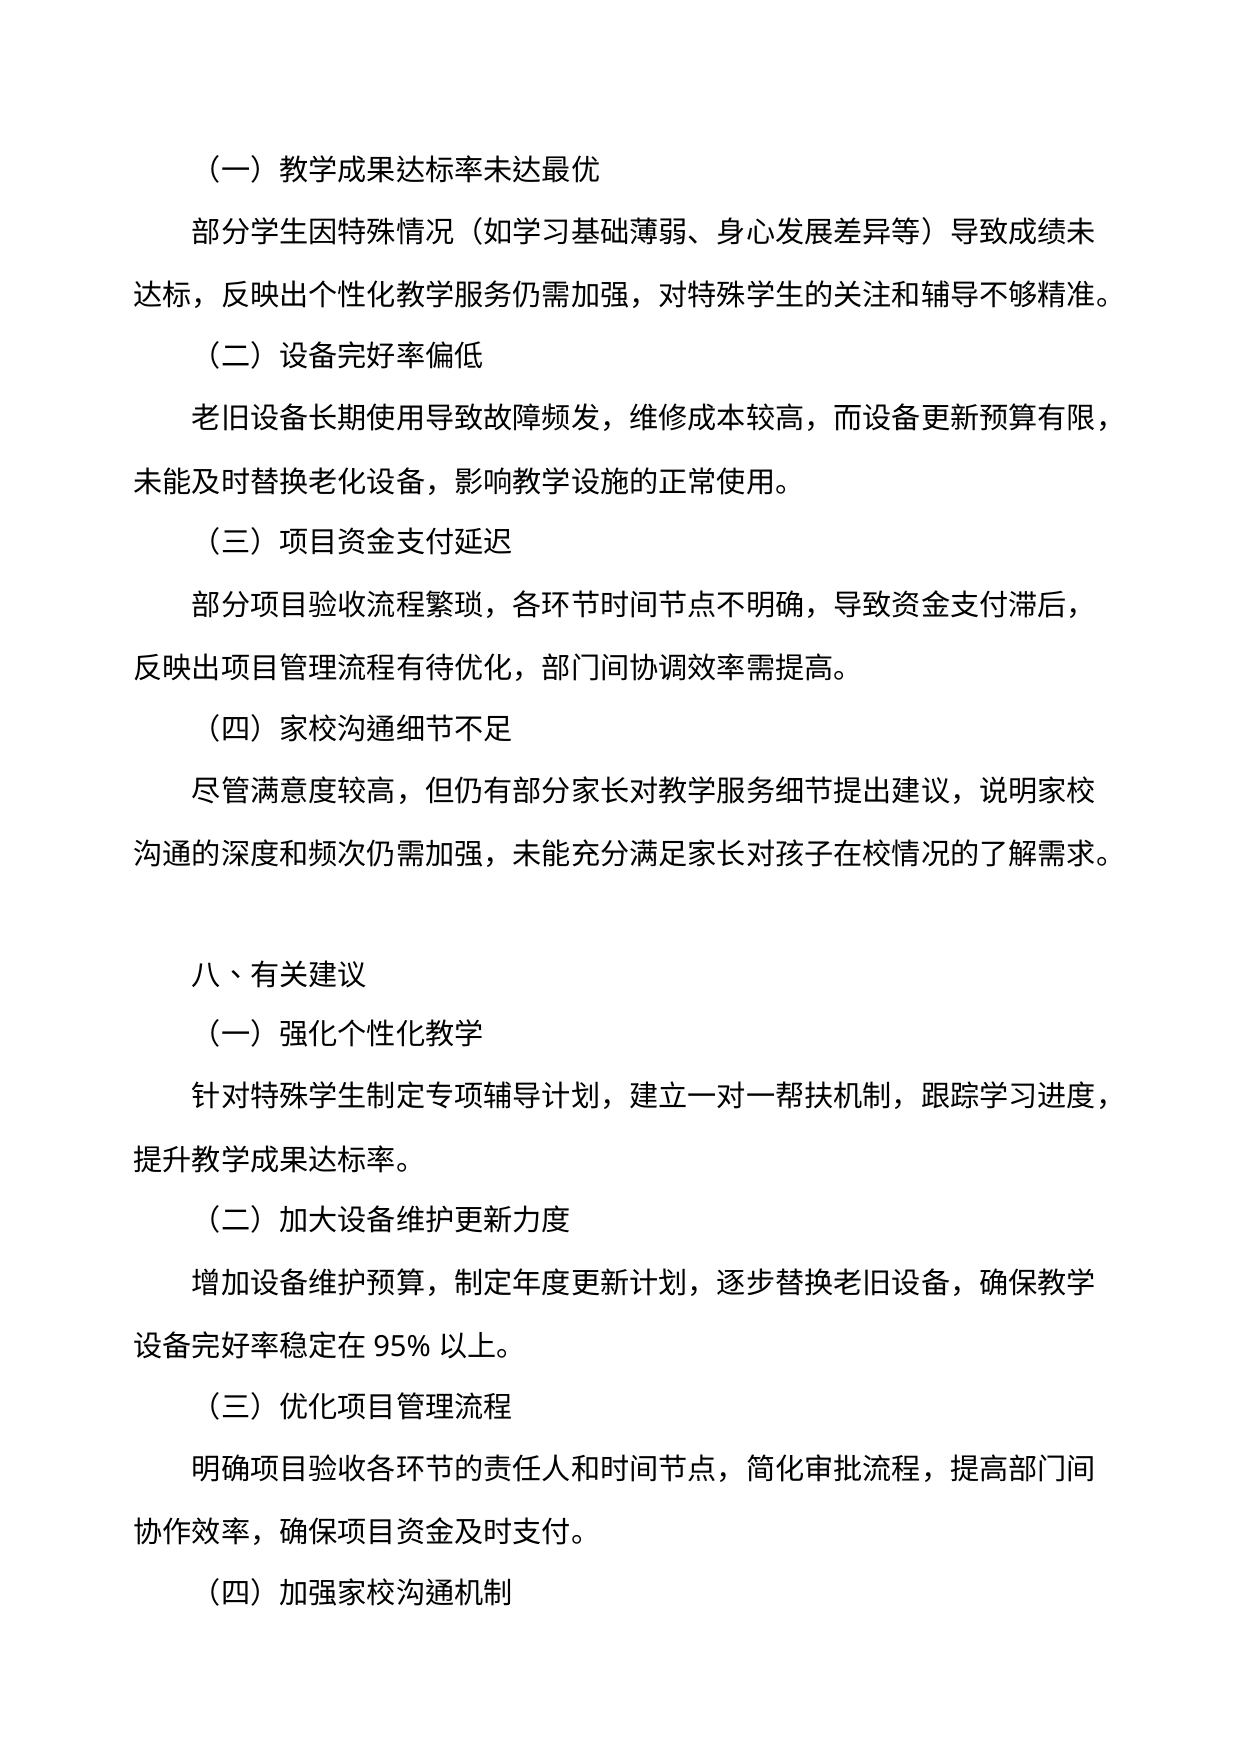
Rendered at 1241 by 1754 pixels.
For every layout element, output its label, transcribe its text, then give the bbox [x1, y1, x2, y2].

text （四）加强家校沟通机制 [133, 1572, 1107, 1612]
text 老旧设备长期使用导致故障频发，维修成本较高，而设备更新预算有限，未能及时替换老化设备，影响教学设施的正常使用。 [133, 395, 1107, 501]
text 尽管满意度较高，但仍有部分家长对教学服务细节提出建议，说明家校沟通的深度和频次仍需加强，未能充分满足家长对孩子在校情况的了解需求。 [133, 767, 1107, 873]
text 增加设备维护预算，制定年度更新计划，逐步替换老旧设备，确保教学设备完好率稳定在 95% 以上。 [133, 1259, 1107, 1365]
text 针对特殊学生制定专项辅导计划，建立一对一帮扶机制，跟踪学习进度，提升教学成果达标率。 [133, 1073, 1107, 1178]
text （一）强化个性化教学 [133, 1013, 1107, 1053]
text （三）项目资金支付延迟 [133, 522, 1107, 561]
text 八、有关建议 [133, 954, 1107, 993]
text （四）家校沟通细节不足 [133, 708, 1107, 748]
text 明确项目验收各环节的责任人和时间节点，简化审批流程，提高部门间协作效率，确保项目资金及时支付。 [133, 1446, 1107, 1551]
text （一）教学成果达标率未达最优 [133, 149, 1107, 189]
text （二）设备完好率偏低 [133, 335, 1107, 375]
text 部分学生因特殊情况（如学习基础薄弱、身心发展差异等）导致成绩未达标，反映出个性化教学服务仍需加强，对特殊学生的关注和辅导不够精准。 [133, 208, 1107, 314]
text 部分项目验收流程繁琐，各环节时间节点不明确，导致资金支付滞后，反映出项目管理流程有待优化，部门间协调效率需提高。 [133, 581, 1107, 687]
text （二）加大设备维护更新力度 [133, 1200, 1107, 1239]
text （三）优化项目管理流程 [133, 1386, 1107, 1426]
